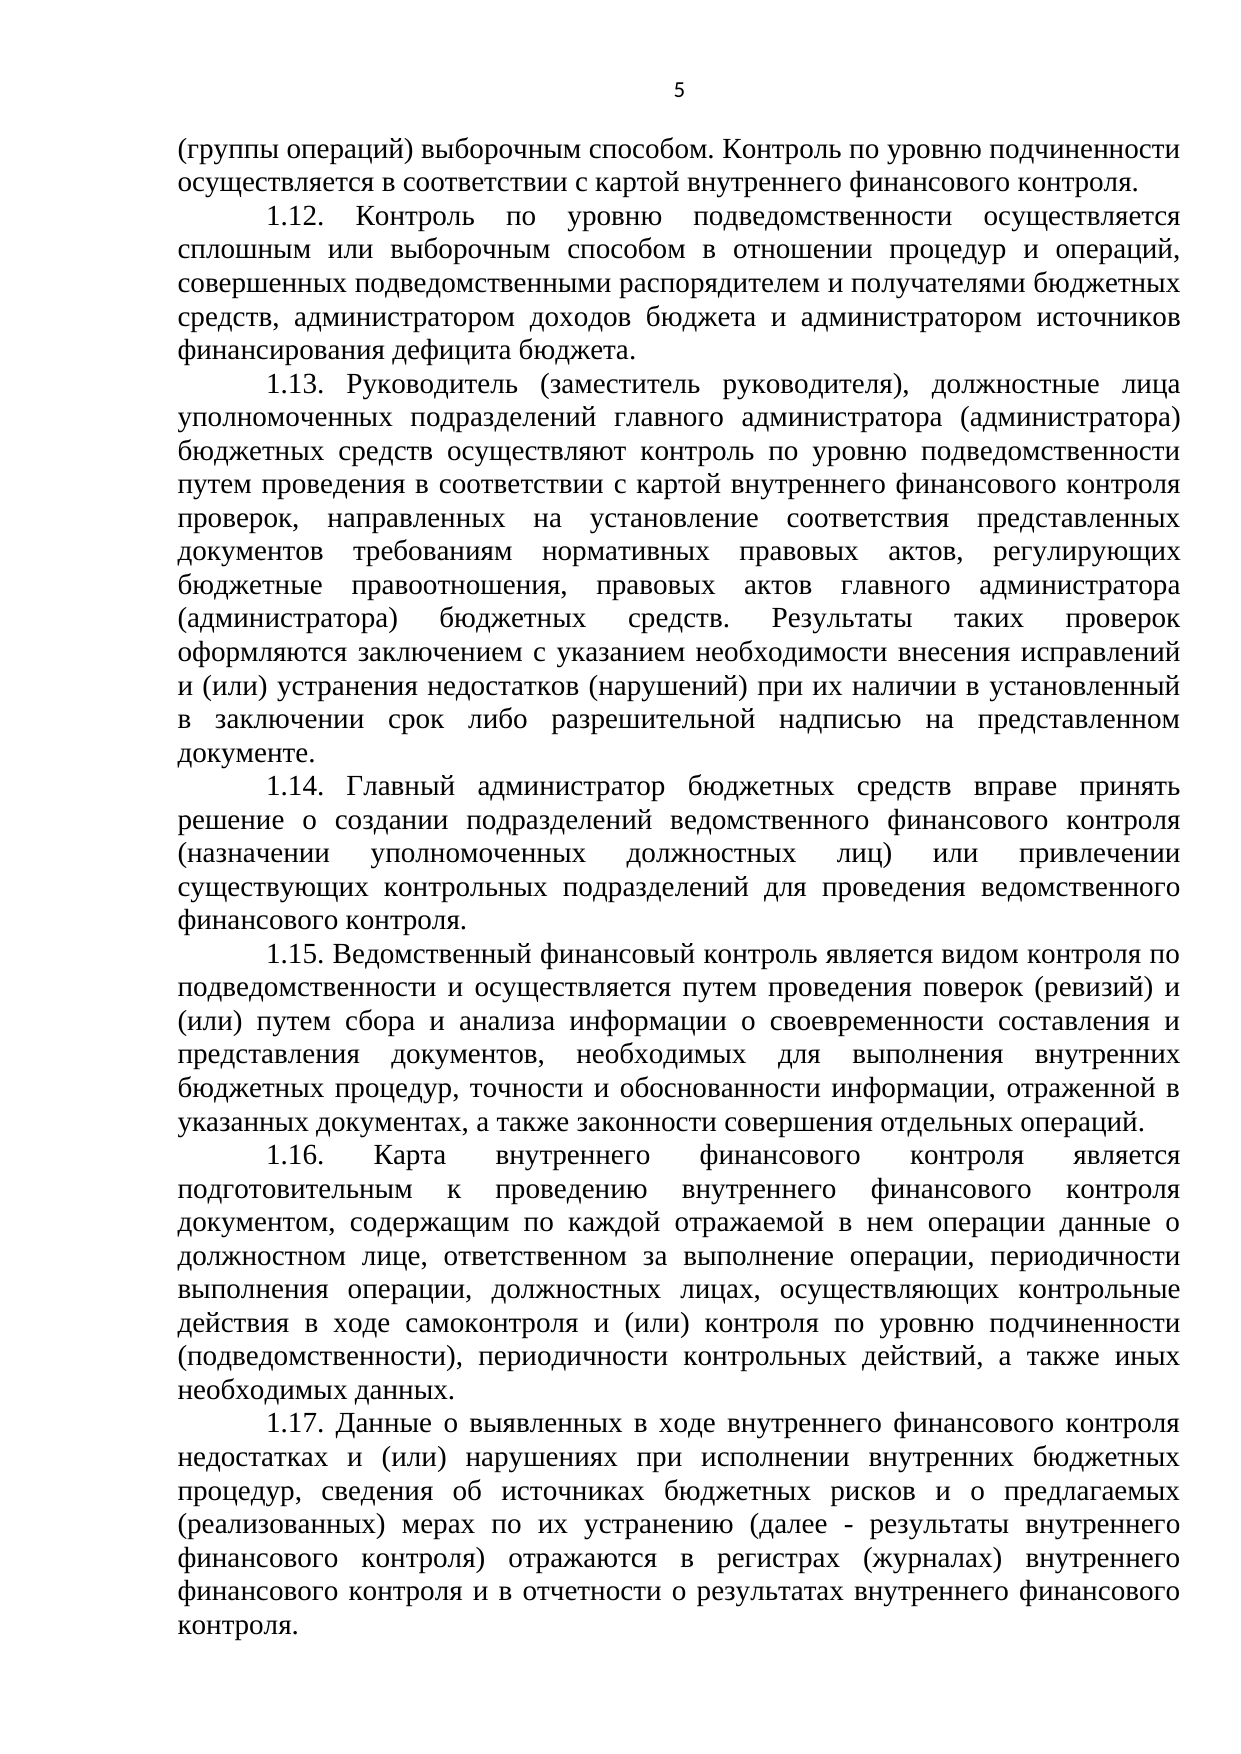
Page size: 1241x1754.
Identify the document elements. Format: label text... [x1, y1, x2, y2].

text 1.17. Данные о выявленных в ходе внутреннего финансового контроля недостатках и (или) нарушениях при исполнении внутренних бюджетных процедур, сведения об источниках бюджетных рисков и о предлагаемых (реализованных) мерах по их устранению (далее - результаты внутреннего финансового контроля) отражаются в регистрах (журналах) внутреннего финансового контроля и в отчетности о результатах внутреннего финансового контроля. [177, 1406, 1181, 1640]
text 1.16. Карта внутреннего финансового контроля является подготовительным к проведению внутреннего финансового контроля документом, содержащим по каждой отражаемой в нем операции данные о должностном лице, ответственном за выполнение операции, периодичности выполнения операции, должностных лицах, осуществляющих контрольные действия в ходе самоконтроля и (или) контроля по уровню подчиненности (подведомственности), периодичности контрольных действий, а также иных необходимых данных. [177, 1137, 1181, 1406]
text 1.13. Руководитель (заместитель руководителя), должностные лица уполномоченных подразделений главного администратора (администратора) бюджетных средств осуществляют контроль по уровню подведомственности путем проведения в соответствии с картой внутреннего финансового контроля проверок, направленных на установление соответствия представленных документов требованиям нормативных правовых актов, регулирующих бюджетные правоотношения, правовых актов главного администратора (администратора) бюджетных средств. Результаты таких проверок оформляются заключением с указанием необходимости внесения исправлений и (или) устранения недостатков (нарушений) при их наличии в установленный в заключении срок либо разрешительной надписью на представленном документе. [177, 366, 1181, 768]
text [177, 131, 1181, 198]
text 1.14. Главный администратор бюджетных средств вправе принять решение о создании подразделений ведомственного финансового контроля (назначении уполномоченных должностных лиц) или привлечении существующих контрольных подразделений для проведения ведомственного финансового контроля. [177, 768, 1181, 936]
text 1.15. Ведомственный финансовый контроль является видом контроля по подведомственности и осуществляется путем проведения поверок (ревизий) и (или) путем сбора и анализа информации о своевременности составления и представления документов, необходимых для выполнения внутренних бюджетных процедур, точности и обоснованности информации, отраженной в указанных документах, а также законности совершения отдельных операций. [177, 936, 1181, 1137]
text 1.12. Контроль по уровню подведомственности осуществляется сплошным или выборочным способом в отношении процедур и операций, совершенных подведомственными распорядителем и получателями бюджетных средств, администратором доходов бюджета и администратором источников финансирования дефицита бюджета. [177, 198, 1181, 366]
